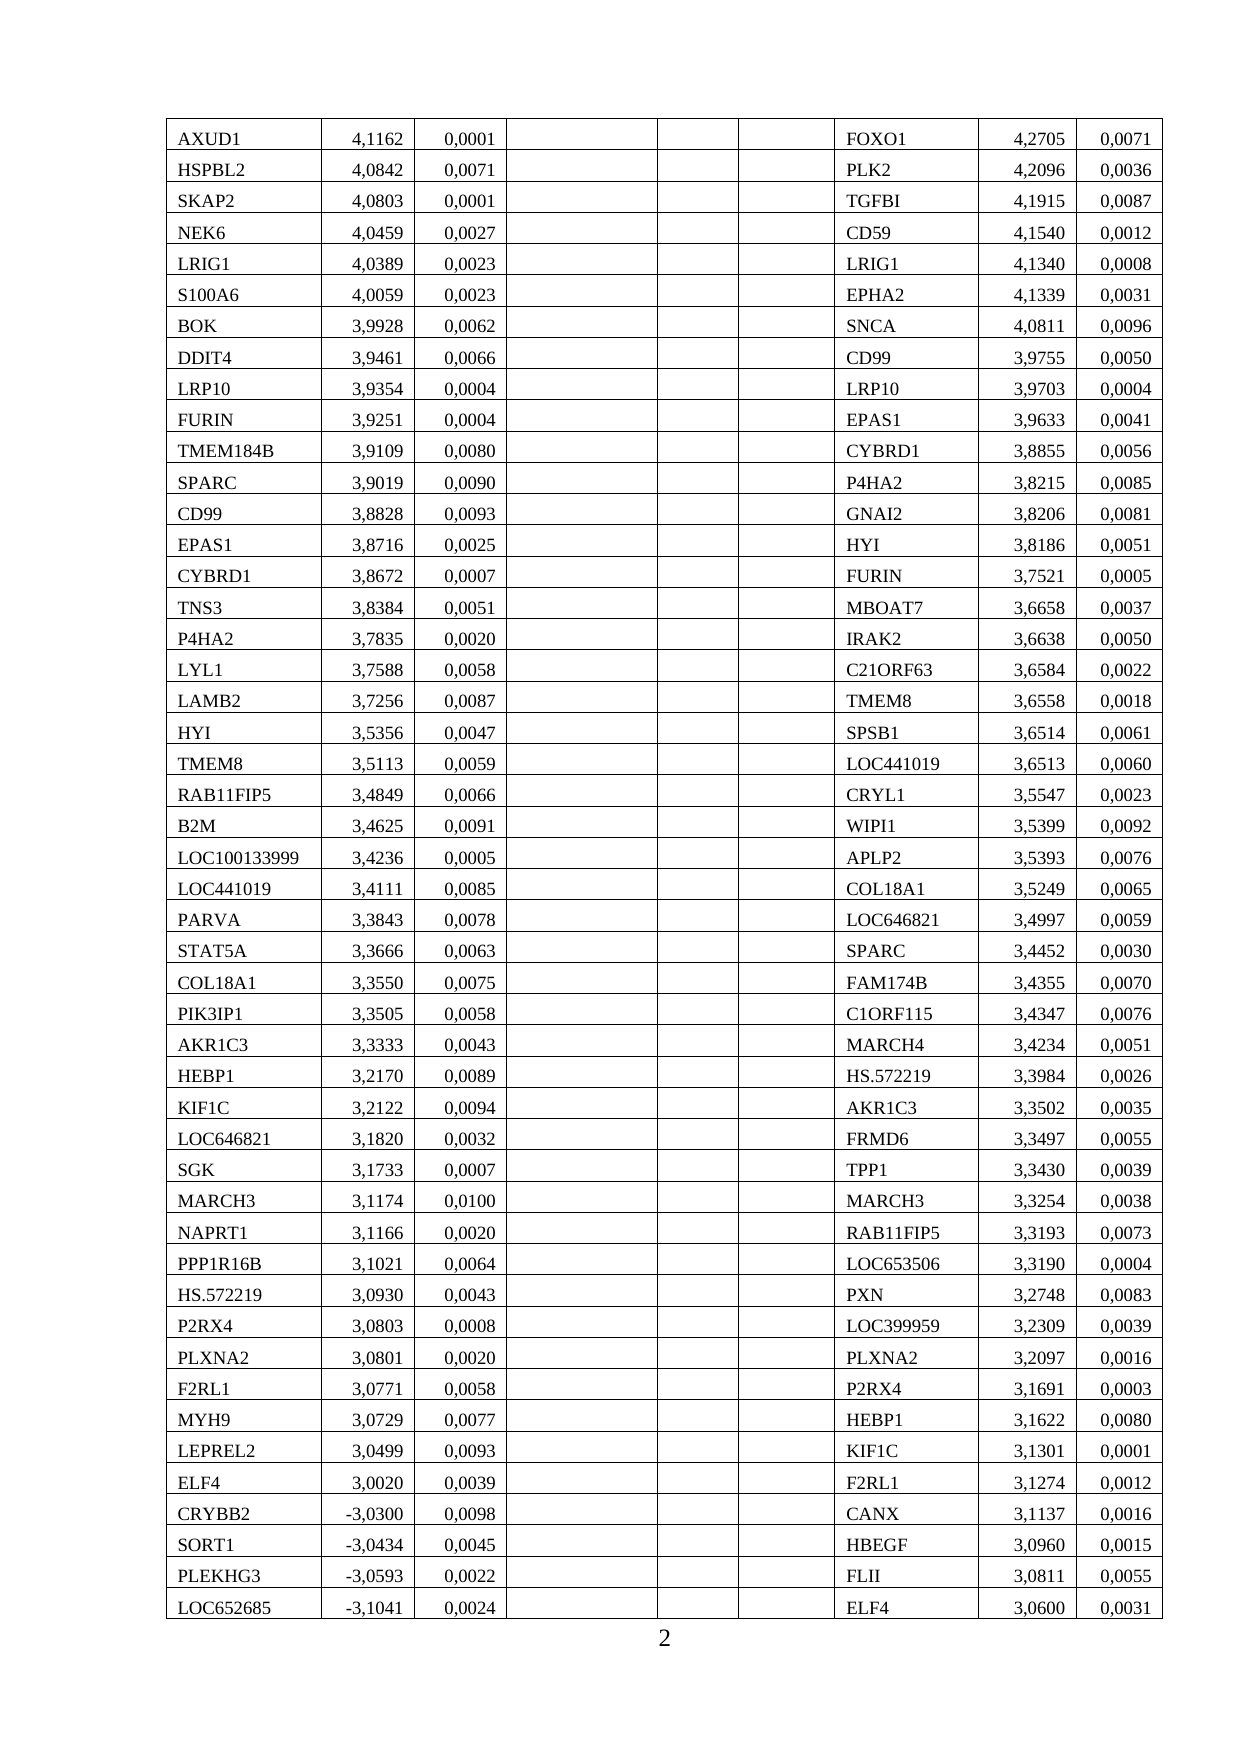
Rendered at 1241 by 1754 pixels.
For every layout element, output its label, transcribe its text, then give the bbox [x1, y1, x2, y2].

table_cell 0,0059 [1077, 900, 1162, 931]
table_cell KIF1C [835, 1432, 978, 1462]
table_cell 0,0100 [415, 1182, 506, 1212]
table_cell 0,0039 [1077, 1307, 1162, 1337]
table_cell [739, 213, 834, 243]
table_cell MARCH3 [167, 1182, 321, 1212]
table_cell 3,4625 [322, 807, 414, 837]
table_cell 3,8186 [979, 525, 1076, 556]
table_cell C21ORF63 [835, 650, 978, 681]
table_cell 0,0007 [415, 557, 506, 587]
table_cell 0,0066 [415, 338, 506, 368]
table_cell HS.572219 [167, 1275, 321, 1306]
table_cell 0,0071 [415, 150, 506, 181]
table_cell AKR1C3 [167, 1025, 321, 1056]
table_cell 3,6558 [979, 682, 1076, 712]
table_cell [507, 557, 657, 587]
table_cell 0,0030 [1077, 932, 1162, 962]
table_cell 3,8855 [979, 432, 1076, 462]
table_cell HYI [167, 713, 321, 743]
table_cell [658, 119, 738, 149]
table_cell [507, 213, 657, 243]
table_cell [739, 557, 834, 587]
table_cell NEK6 [167, 213, 321, 243]
table_cell 3,4997 [979, 900, 1076, 931]
table_cell [658, 1369, 738, 1399]
table_cell EPHA2 [835, 275, 978, 306]
table_cell [739, 494, 834, 524]
table_cell MBOAT7 [835, 588, 978, 618]
table_cell SPSB1 [835, 713, 978, 743]
table_cell SPARC [835, 932, 978, 962]
table_cell 3,9633 [979, 400, 1076, 431]
table_cell [658, 744, 738, 774]
table_cell FLII [835, 1557, 978, 1587]
table_cell CANX [835, 1494, 978, 1524]
table_cell PLK2 [835, 150, 978, 181]
table_cell [507, 1119, 657, 1149]
table_cell 0,0020 [415, 619, 506, 649]
table_cell MYH9 [167, 1400, 321, 1431]
table_cell 0,0056 [1077, 432, 1162, 462]
table_cell TNS3 [167, 588, 321, 618]
table_cell 3,3190 [979, 1244, 1076, 1274]
table_cell 0,0055 [1077, 1557, 1162, 1587]
table_cell 3,1137 [979, 1494, 1076, 1524]
table_cell 4,0842 [322, 150, 414, 181]
table_cell 3,0930 [322, 1275, 414, 1306]
table_cell SKAP2 [167, 182, 321, 212]
table_cell 0,0078 [415, 900, 506, 931]
table_cell 3,1166 [322, 1213, 414, 1243]
table_cell [739, 1057, 834, 1087]
table_cell 0,0004 [415, 369, 506, 399]
table_cell 3,6514 [979, 713, 1076, 743]
table_cell [658, 150, 738, 181]
table_cell 4,1340 [979, 244, 1076, 274]
table_cell HEBP1 [835, 1400, 978, 1431]
table_cell [507, 1182, 657, 1212]
table_cell 3,2748 [979, 1275, 1076, 1306]
table_cell [739, 650, 834, 681]
table_cell HSPBL2 [167, 150, 321, 181]
table_cell [507, 1494, 657, 1524]
table_cell PPP1R16B [167, 1244, 321, 1274]
table_cell [507, 650, 657, 681]
table_cell S100A6 [167, 275, 321, 306]
table_cell [739, 525, 834, 556]
table_cell [739, 182, 834, 212]
table_cell [739, 1557, 834, 1587]
table_cell TGFBI [835, 182, 978, 212]
table_cell 0,0093 [415, 1432, 506, 1462]
table_cell [507, 432, 657, 462]
table_cell IRAK2 [835, 619, 978, 649]
table_cell P4HA2 [167, 619, 321, 649]
table_cell [739, 713, 834, 743]
table_cell [507, 994, 657, 1024]
table_cell 0,0089 [415, 1057, 506, 1087]
table_cell 4,0803 [322, 182, 414, 212]
table_cell PLXNA2 [167, 1338, 321, 1368]
table_cell TMEM184B [167, 432, 321, 462]
table_cell 0,0025 [415, 525, 506, 556]
table_cell [658, 1275, 738, 1306]
table_cell [507, 1275, 657, 1306]
table_cell 4,0811 [979, 307, 1076, 337]
table_cell 0,0073 [1077, 1213, 1162, 1243]
table_cell TPP1 [835, 1150, 978, 1181]
table_cell 3,5399 [979, 807, 1076, 837]
table_cell 3,8384 [322, 588, 414, 618]
table_cell 3,0729 [322, 1400, 414, 1431]
table_cell [507, 963, 657, 993]
table_cell [507, 775, 657, 806]
table_cell LOC646821 [167, 1119, 321, 1149]
table_cell 3,9703 [979, 369, 1076, 399]
table_cell [739, 1307, 834, 1337]
table_cell 0,0012 [1077, 213, 1162, 243]
table_cell FAM174B [835, 963, 978, 993]
table_cell 3,8672 [322, 557, 414, 587]
table_cell [739, 1244, 834, 1274]
table_cell [739, 869, 834, 899]
table_cell [658, 1525, 738, 1556]
table_cell 0,0039 [1077, 1150, 1162, 1181]
table_cell 0,0058 [415, 650, 506, 681]
table_cell [507, 275, 657, 306]
table_cell ELF4 [835, 1588, 978, 1618]
table_cell 0,0023 [415, 275, 506, 306]
table_cell 3,7521 [979, 557, 1076, 587]
table_cell [739, 963, 834, 993]
table_cell CD59 [835, 213, 978, 243]
table_cell 0,0041 [1077, 400, 1162, 431]
table_cell 4,1540 [979, 213, 1076, 243]
table_cell [658, 1557, 738, 1587]
table_cell 3,8206 [979, 494, 1076, 524]
table_cell [739, 682, 834, 712]
table_cell [658, 1119, 738, 1149]
table_cell [658, 369, 738, 399]
table_cell 0,0039 [415, 1463, 506, 1493]
table_cell [658, 900, 738, 931]
table_cell PLXNA2 [835, 1338, 978, 1368]
table_cell 0,0090 [415, 463, 506, 493]
table_cell 0,0020 [415, 1213, 506, 1243]
table_cell 3,2309 [979, 1307, 1076, 1337]
table_cell LOC441019 [167, 869, 321, 899]
table_cell [658, 869, 738, 899]
table_cell 0,0031 [1077, 1588, 1162, 1618]
table_cell 0,0055 [1077, 1119, 1162, 1149]
table_cell FOXO1 [835, 119, 978, 149]
table_cell [507, 900, 657, 931]
table_cell 0,0023 [1077, 775, 1162, 806]
table_cell [507, 1557, 657, 1587]
table_cell [507, 1432, 657, 1462]
table_cell 3,1301 [979, 1432, 1076, 1462]
table_cell 0,0065 [1077, 869, 1162, 899]
table_cell 0,0080 [415, 432, 506, 462]
table_cell PARVA [167, 900, 321, 931]
table_cell [658, 1494, 738, 1524]
table_cell 0,0027 [415, 213, 506, 243]
table_cell 0,0059 [415, 744, 506, 774]
table_cell 3,5113 [322, 744, 414, 774]
table_cell 0,0087 [1077, 182, 1162, 212]
table_cell 3,4347 [979, 994, 1076, 1024]
table_cell 0,0016 [1077, 1494, 1162, 1524]
table_cell 0,0036 [1077, 150, 1162, 181]
table_cell 0,0047 [415, 713, 506, 743]
table_cell [739, 994, 834, 1024]
table_cell 0,0020 [415, 1338, 506, 1368]
table_cell 0,0035 [1077, 1088, 1162, 1118]
table_cell 0,0092 [1077, 807, 1162, 837]
table_cell 0,0038 [1077, 1182, 1162, 1212]
table_cell 3,4452 [979, 932, 1076, 962]
table_cell [507, 1400, 657, 1431]
table_cell LOC652685 [167, 1588, 321, 1618]
table_cell FURIN [167, 400, 321, 431]
table_cell 3,1691 [979, 1369, 1076, 1399]
table_cell NAPRT1 [167, 1213, 321, 1243]
table_cell [739, 275, 834, 306]
table_cell 3,9928 [322, 307, 414, 337]
table_cell [739, 807, 834, 837]
table_cell HEBP1 [167, 1057, 321, 1087]
table_cell 3,3430 [979, 1150, 1076, 1181]
table_cell TMEM8 [167, 744, 321, 774]
table_cell [507, 713, 657, 743]
table_cell [739, 463, 834, 493]
table_cell LOC653506 [835, 1244, 978, 1274]
table_cell [658, 1088, 738, 1118]
table_cell RAB11FIP5 [835, 1213, 978, 1243]
table_cell [658, 432, 738, 462]
table_cell [658, 213, 738, 243]
table_cell 3,8215 [979, 463, 1076, 493]
table_cell 0,0071 [1077, 119, 1162, 149]
table_cell FURIN [835, 557, 978, 587]
table_cell LOC399959 [835, 1307, 978, 1337]
table_cell [507, 1150, 657, 1181]
table_cell LOC100133999 [167, 838, 321, 868]
table_cell 3,0801 [322, 1338, 414, 1368]
table_cell LYL1 [167, 650, 321, 681]
table_cell [658, 932, 738, 962]
table_cell [507, 1463, 657, 1493]
table_cell [658, 775, 738, 806]
table_cell AXUD1 [167, 119, 321, 149]
table_cell 0,0058 [415, 1369, 506, 1399]
table_cell AKR1C3 [835, 1088, 978, 1118]
table_cell 3,5356 [322, 713, 414, 743]
table_cell LRP10 [835, 369, 978, 399]
table_cell [739, 1494, 834, 1524]
table_cell 3,3550 [322, 963, 414, 993]
table_cell LRIG1 [167, 244, 321, 274]
table_cell [658, 1307, 738, 1337]
table_cell 3,0960 [979, 1525, 1076, 1556]
table_cell COL18A1 [835, 869, 978, 899]
table_cell 3,9755 [979, 338, 1076, 368]
table_cell 3,2122 [322, 1088, 414, 1118]
table_cell WIPI1 [835, 807, 978, 837]
table_cell [739, 1182, 834, 1212]
table_cell [658, 1400, 738, 1431]
table_cell 3,3497 [979, 1119, 1076, 1149]
table_cell HBEGF [835, 1525, 978, 1556]
table_cell 3,7256 [322, 682, 414, 712]
table_cell RAB11FIP5 [167, 775, 321, 806]
table_cell F2RL1 [835, 1463, 978, 1493]
table_cell 3,1021 [322, 1244, 414, 1274]
table_cell 4,1915 [979, 182, 1076, 212]
table_cell 4,2096 [979, 150, 1076, 181]
table_cell [658, 1588, 738, 1618]
table_cell 3,3502 [979, 1088, 1076, 1118]
table_cell 3,7588 [322, 650, 414, 681]
table_cell [507, 244, 657, 274]
table_cell [658, 307, 738, 337]
table_cell [658, 619, 738, 649]
table_cell 0,0015 [1077, 1525, 1162, 1556]
table_cell [739, 244, 834, 274]
table_cell [507, 932, 657, 962]
table_cell 4,0459 [322, 213, 414, 243]
table_cell [658, 713, 738, 743]
table_cell 0,0094 [415, 1088, 506, 1118]
table_cell F2RL1 [167, 1369, 321, 1399]
table_cell 3,3505 [322, 994, 414, 1024]
table_cell 0,0081 [1077, 494, 1162, 524]
table_cell 0,0080 [1077, 1400, 1162, 1431]
table_cell LRIG1 [835, 244, 978, 274]
table_cell [739, 775, 834, 806]
table_cell [739, 900, 834, 931]
table_cell [507, 1588, 657, 1618]
table_cell 3,6584 [979, 650, 1076, 681]
table_cell 0,0018 [1077, 682, 1162, 712]
table_cell DDIT4 [167, 338, 321, 368]
table_cell 0,0062 [415, 307, 506, 337]
table_cell 0,0083 [1077, 1275, 1162, 1306]
table_cell [658, 338, 738, 368]
table_cell 0,0008 [415, 1307, 506, 1337]
table_cell [507, 1525, 657, 1556]
table_cell 0,0023 [415, 244, 506, 274]
table_cell 3,3333 [322, 1025, 414, 1056]
table_cell 0,0037 [1077, 588, 1162, 618]
table_cell 0,0061 [1077, 713, 1162, 743]
table_cell 0,0098 [415, 1494, 506, 1524]
table_cell 3,6513 [979, 744, 1076, 774]
table_cell [658, 182, 738, 212]
table_cell [739, 119, 834, 149]
table_cell [507, 182, 657, 212]
table_cell SGK [167, 1150, 321, 1181]
table_cell EPAS1 [167, 525, 321, 556]
table_cell 0,0051 [1077, 525, 1162, 556]
table_cell 0,0064 [415, 1244, 506, 1274]
table_cell [739, 338, 834, 368]
table_cell LOC441019 [835, 744, 978, 774]
table_cell 0,0026 [1077, 1057, 1162, 1087]
table_cell P2RX4 [835, 1369, 978, 1399]
table_cell -3,0593 [322, 1557, 414, 1587]
table_cell 0,0076 [1077, 838, 1162, 868]
table_cell 4,0059 [322, 275, 414, 306]
table_cell LEPREL2 [167, 1432, 321, 1462]
table_cell 0,0051 [415, 588, 506, 618]
table_cell [658, 1150, 738, 1181]
table_cell 0,0050 [1077, 338, 1162, 368]
table_cell 3,2097 [979, 1338, 1076, 1368]
table_cell [507, 525, 657, 556]
table_cell [507, 838, 657, 868]
table_cell 0,0001 [415, 119, 506, 149]
table_cell 3,4355 [979, 963, 1076, 993]
table_cell SORT1 [167, 1525, 321, 1556]
table_cell [507, 150, 657, 181]
table_cell HS.572219 [835, 1057, 978, 1087]
table_cell MARCH3 [835, 1182, 978, 1212]
table_cell 3,8716 [322, 525, 414, 556]
table_cell 3,0803 [322, 1307, 414, 1337]
table_cell [658, 963, 738, 993]
table_cell 0,0063 [415, 932, 506, 962]
table_cell FRMD6 [835, 1119, 978, 1149]
table_cell 3,8828 [322, 494, 414, 524]
table_cell [658, 1338, 738, 1368]
table_cell [739, 369, 834, 399]
table_cell 0,0032 [415, 1119, 506, 1149]
table_cell [507, 369, 657, 399]
table_cell 3,1174 [322, 1182, 414, 1212]
table_cell HYI [835, 525, 978, 556]
table_cell B2M [167, 807, 321, 837]
table_cell [739, 1025, 834, 1056]
table_cell [507, 682, 657, 712]
table_cell 3,0499 [322, 1432, 414, 1462]
table_cell 4,0389 [322, 244, 414, 274]
table_cell PXN [835, 1275, 978, 1306]
table_cell [658, 838, 738, 868]
table_cell [507, 869, 657, 899]
table_cell [739, 1400, 834, 1431]
table_cell [507, 1307, 657, 1337]
table_cell [507, 1088, 657, 1118]
table_cell [507, 307, 657, 337]
table_cell P2RX4 [167, 1307, 321, 1337]
table_cell STAT5A [167, 932, 321, 962]
table_cell [658, 1213, 738, 1243]
table_cell -3,0434 [322, 1525, 414, 1556]
table_cell 3,3666 [322, 932, 414, 962]
table_cell 0,0043 [415, 1275, 506, 1306]
table_cell [658, 463, 738, 493]
table_cell 0,0004 [415, 400, 506, 431]
table_cell 3,1622 [979, 1400, 1076, 1431]
table_cell 3,1733 [322, 1150, 414, 1181]
table_cell CYBRD1 [167, 557, 321, 587]
table_cell 0,0058 [415, 994, 506, 1024]
table_cell [739, 1432, 834, 1462]
table_cell [658, 494, 738, 524]
table_cell [507, 338, 657, 368]
table_cell 0,0096 [1077, 307, 1162, 337]
table_cell CD99 [167, 494, 321, 524]
table_cell 3,3984 [979, 1057, 1076, 1087]
table_cell 3,0020 [322, 1463, 414, 1493]
table_cell 3,0771 [322, 1369, 414, 1399]
table_cell [507, 744, 657, 774]
table_cell [739, 619, 834, 649]
table_cell 0,0075 [415, 963, 506, 993]
table_cell [739, 1463, 834, 1493]
table_cell [658, 1025, 738, 1056]
table_cell LRP10 [167, 369, 321, 399]
table_cell 3,4111 [322, 869, 414, 899]
table_cell 0,0050 [1077, 619, 1162, 649]
table_cell 3,3254 [979, 1182, 1076, 1212]
table_cell 0,0077 [415, 1400, 506, 1431]
table_cell [739, 1150, 834, 1181]
table_cell COL18A1 [167, 963, 321, 993]
table_cell 4,2705 [979, 119, 1076, 149]
table_cell 0,0022 [1077, 650, 1162, 681]
table_cell [739, 744, 834, 774]
table_cell 0,0016 [1077, 1338, 1162, 1368]
table_cell GNAI2 [835, 494, 978, 524]
table_cell 3,9354 [322, 369, 414, 399]
table_cell [658, 588, 738, 618]
table_cell [658, 650, 738, 681]
table_cell 3,1274 [979, 1463, 1076, 1493]
table_cell 3,6638 [979, 619, 1076, 649]
table_cell [658, 682, 738, 712]
table_cell [658, 400, 738, 431]
table_cell C1ORF115 [835, 994, 978, 1024]
table_cell 0,0043 [415, 1025, 506, 1056]
table_cell [507, 619, 657, 649]
table_cell PIK3IP1 [167, 994, 321, 1024]
table_cell [739, 1338, 834, 1368]
table_cell 0,0001 [1077, 1432, 1162, 1462]
table_cell ELF4 [167, 1463, 321, 1493]
table_cell [507, 588, 657, 618]
table_cell 0,0001 [415, 182, 506, 212]
table_cell [658, 525, 738, 556]
table_cell 0,0076 [1077, 994, 1162, 1024]
table_cell [658, 557, 738, 587]
table_cell [739, 1369, 834, 1399]
table_cell 0,0045 [415, 1525, 506, 1556]
table_cell 3,5547 [979, 775, 1076, 806]
table_cell 3,9019 [322, 463, 414, 493]
table_cell [507, 807, 657, 837]
table_cell 0,0024 [415, 1588, 506, 1618]
table_cell 0,0070 [1077, 963, 1162, 993]
table_cell 3,3193 [979, 1213, 1076, 1243]
table_cell CD99 [835, 338, 978, 368]
table_cell 0,0066 [415, 775, 506, 806]
table_cell [739, 1525, 834, 1556]
table_cell [739, 838, 834, 868]
table_cell 0,0003 [1077, 1369, 1162, 1399]
table_cell [507, 463, 657, 493]
table_cell 3,7835 [322, 619, 414, 649]
table_cell [658, 1244, 738, 1274]
table_cell SPARC [167, 463, 321, 493]
table_cell CRYL1 [835, 775, 978, 806]
table_cell PLEKHG3 [167, 1557, 321, 1587]
table_cell APLP2 [835, 838, 978, 868]
table_cell 0,0022 [415, 1557, 506, 1587]
table_cell 0,0005 [1077, 557, 1162, 587]
table_cell 0,0087 [415, 682, 506, 712]
table_cell CRYBB2 [167, 1494, 321, 1524]
table_cell [507, 1244, 657, 1274]
table_cell [507, 1338, 657, 1368]
table_cell TMEM8 [835, 682, 978, 712]
table_cell [739, 1119, 834, 1149]
table_cell [507, 1025, 657, 1056]
table_cell -3,0300 [322, 1494, 414, 1524]
table_cell 0,0091 [415, 807, 506, 837]
table_cell 0,0031 [1077, 275, 1162, 306]
table_cell [658, 994, 738, 1024]
table_cell [658, 1432, 738, 1462]
table_cell -3,1041 [322, 1588, 414, 1618]
table_cell 3,4236 [322, 838, 414, 868]
table_cell [658, 1057, 738, 1087]
table_cell [739, 1213, 834, 1243]
table_cell MARCH4 [835, 1025, 978, 1056]
table_cell 3,3843 [322, 900, 414, 931]
table_cell 3,5249 [979, 869, 1076, 899]
table_cell 0,0093 [415, 494, 506, 524]
table_cell 3,9251 [322, 400, 414, 431]
table_cell [739, 588, 834, 618]
table_cell [507, 494, 657, 524]
table_cell 3,4849 [322, 775, 414, 806]
table_cell [507, 1213, 657, 1243]
table_cell 0,0004 [1077, 1244, 1162, 1274]
table_cell 3,0600 [979, 1588, 1076, 1618]
table_cell 0,0004 [1077, 369, 1162, 399]
table_cell LOC646821 [835, 900, 978, 931]
table_cell [507, 400, 657, 431]
table_cell [658, 1463, 738, 1493]
table_cell 3,9109 [322, 432, 414, 462]
table_cell P4HA2 [835, 463, 978, 493]
table_cell 0,0012 [1077, 1463, 1162, 1493]
table_cell CYBRD1 [835, 432, 978, 462]
table_cell 3,0811 [979, 1557, 1076, 1587]
table_cell BOK [167, 307, 321, 337]
table_cell 0,0005 [415, 838, 506, 868]
table_cell [739, 432, 834, 462]
table_cell [739, 307, 834, 337]
table_cell EPAS1 [835, 400, 978, 431]
table_cell KIF1C [167, 1088, 321, 1118]
table_cell [658, 807, 738, 837]
table_cell 0,0008 [1077, 244, 1162, 274]
table_cell [739, 400, 834, 431]
table_cell 0,0007 [415, 1150, 506, 1181]
table_cell 3,4234 [979, 1025, 1076, 1056]
table_cell [507, 119, 657, 149]
table_cell 0,0085 [1077, 463, 1162, 493]
table_cell SNCA [835, 307, 978, 337]
table_cell [658, 1182, 738, 1212]
table_cell 4,1162 [322, 119, 414, 149]
table_cell 3,5393 [979, 838, 1076, 868]
table_cell 3,2170 [322, 1057, 414, 1087]
table_cell 3,1820 [322, 1119, 414, 1149]
table_cell [739, 150, 834, 181]
table_cell 4,1339 [979, 275, 1076, 306]
table_cell [739, 1275, 834, 1306]
table_cell [507, 1369, 657, 1399]
table_cell [739, 1088, 834, 1118]
table_cell [658, 244, 738, 274]
table_cell 0,0085 [415, 869, 506, 899]
table_cell 0,0051 [1077, 1025, 1162, 1056]
table_cell 3,9461 [322, 338, 414, 368]
table_cell 3,6658 [979, 588, 1076, 618]
table_cell LAMB2 [167, 682, 321, 712]
table_cell 0,0060 [1077, 744, 1162, 774]
table_cell [658, 275, 738, 306]
table_cell [739, 1588, 834, 1618]
table_cell [739, 932, 834, 962]
table_cell [507, 1057, 657, 1087]
